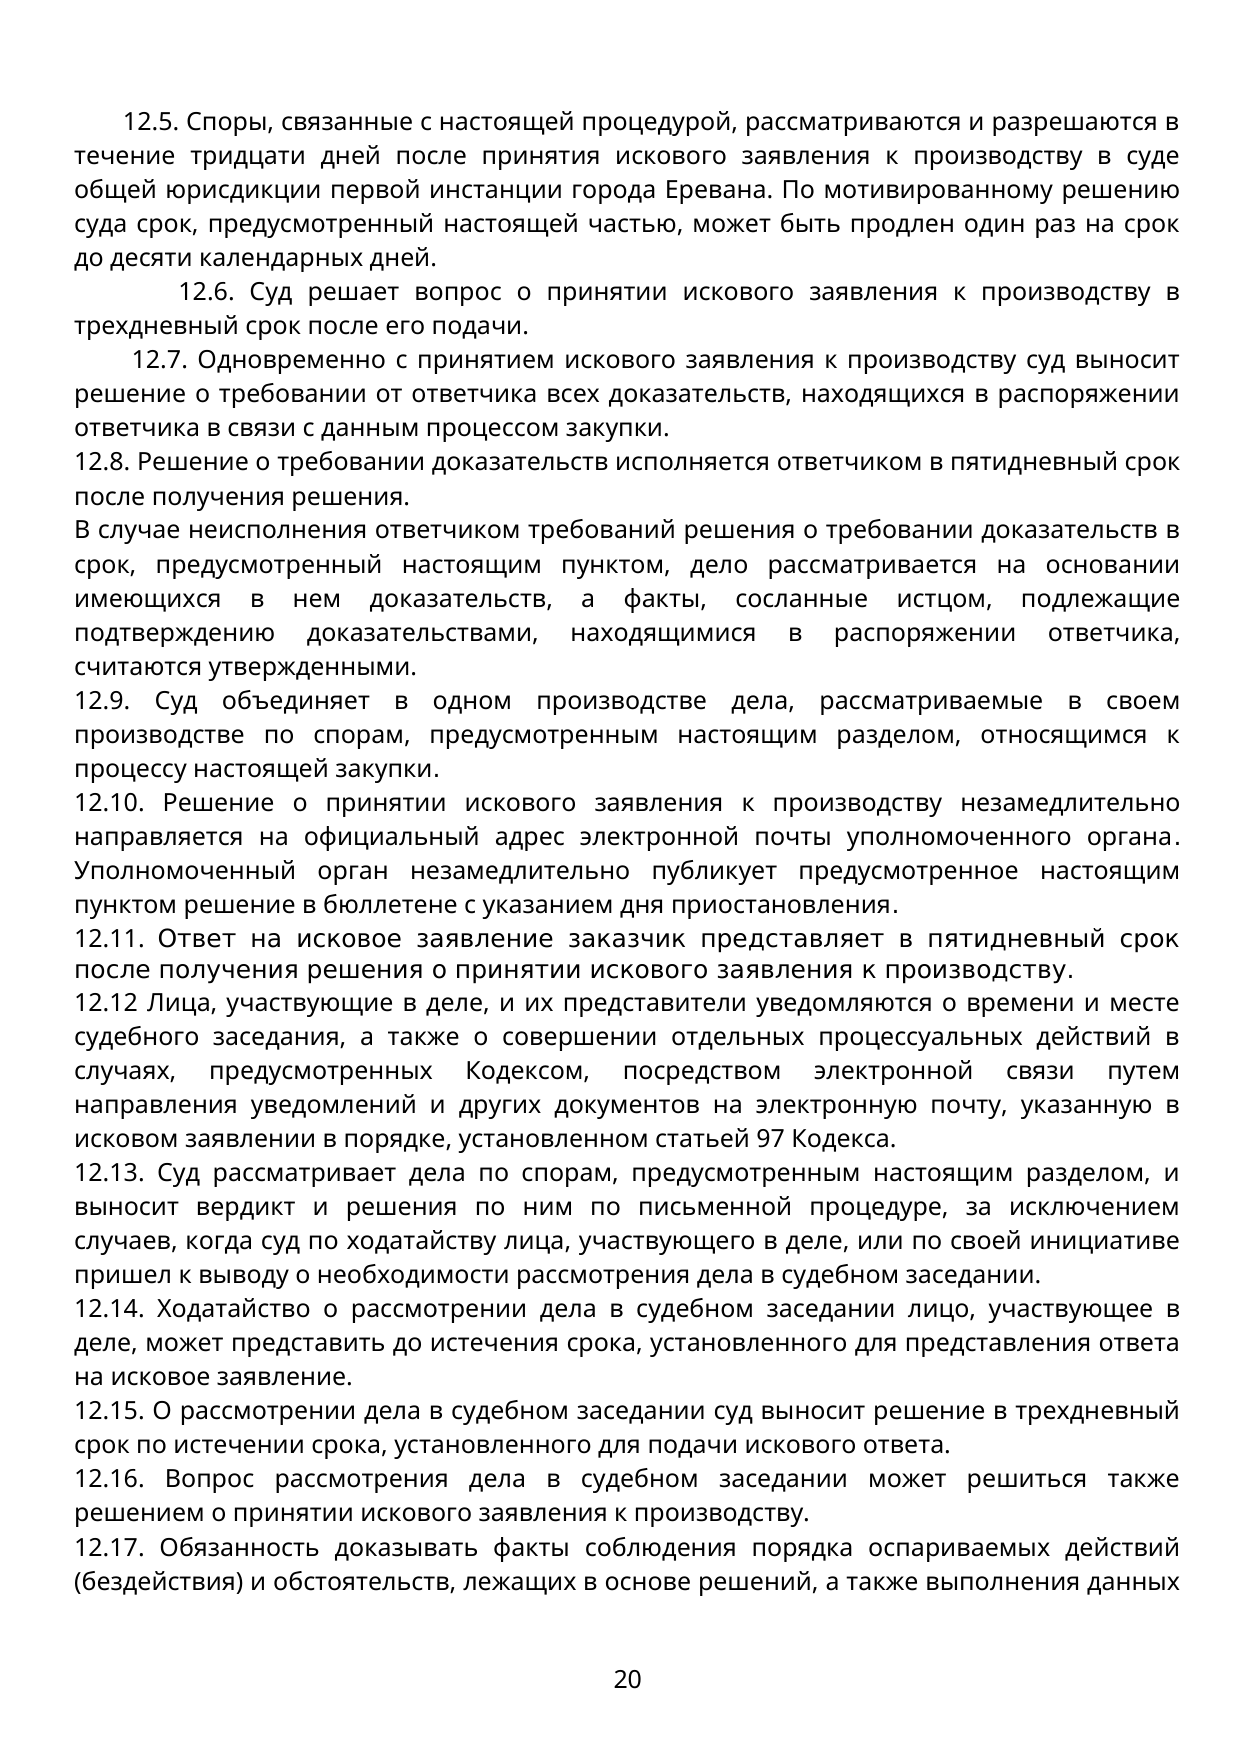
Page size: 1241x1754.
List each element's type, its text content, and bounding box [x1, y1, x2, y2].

text В случае неисполнения ответчиком требований решения о требовании доказательств в срок, предусмотренный настоящим пунктом, дело рассматривается на основании имеющихся в нем доказательств, а факты, сосланные истцом, подлежащие подтверждению доказательствами, находящимися в распоряжении ответчика, считаются утвержденными. [74, 512, 1181, 682]
text 12.16. Вопрос рассмотрения дела в судебном заседании может решиться также решением о принятии искового заявления к производству. [74, 1461, 1181, 1529]
text 12.13. Суд рассматривает дела по спорам, предусмотренным настоящим разделом, и выносит вердикт и решения по ним по письменной процедуре, за исключением случаев, когда суд по ходатайству лица, участвующего в деле, или по своей инициативе пришел к выводу о необходимости рассмотрения дела в судебном заседании. [74, 1154, 1181, 1291]
text 12.6. Суд решает вопрос о принятии искового заявления к производству в трехдневный срок после его подачи. [74, 274, 1181, 342]
text 12.11. Ответ на исковое заявление заказчик представляет в пятидневный срок после получения решения о принятии искового заявления к производству. [74, 921, 1181, 984]
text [74, 1529, 1181, 1597]
text 12.5. Споры, связанные с настоящей процедурой, рассматриваются и разрешаются в течение тридцати дней после принятия искового заявления к производству в суде общей юрисдикции первой инстанции города Еревана. По мотивированному решению суда срок, предусмотренный настоящей частью, может быть продлен один раз на срок до десяти календарных дней. [74, 103, 1181, 274]
text 12.9. Суд объединяет в одном производстве дела, рассматриваемые в своем производстве по спорам, предусмотренным настоящим разделом, относящимся к процессу настоящей закупки. [74, 682, 1181, 785]
text 12.12 Лица, участвующие в деле, и их представители уведомляются о времени и месте судебного заседания, а также о совершении отдельных процессуальных действий в случаях, предусмотренных Кодексом, посредством электронной связи путем направления уведомлений и других документов на электронную почту, указанную в исковом заявлении в порядке, установленном статьей 97 Кодекса. [74, 984, 1181, 1154]
text 12.10. Решение о принятии искового заявления к производству незамедлительно направляется на официальный адрес электронной почты уполномоченного органа. Уполномоченный орган незамедлительно публикует предусмотренное настоящим пунктом решение в бюллетене с указанием дня приостановления. [74, 785, 1181, 921]
text 12.14. Ходатайство о рассмотрении дела в судебном заседании лицо, участвующее в деле, может представить до истечения срока, установленного для представления ответа на исковое заявление. [74, 1291, 1181, 1393]
text 12.15. О рассмотрении дела в судебном заседании суд выносит решение в трехдневный срок по истечении срока, установленного для подачи искового ответа. [74, 1393, 1181, 1461]
text 12.7. Одновременно с принятием искового заявления к производству суд выносит решение о требовании от ответчика всех доказательств, находящихся в распоряжении ответчика в связи с данным процессом закупки. [74, 342, 1181, 444]
text 12.8. Решение о требовании доказательств исполняется ответчиком в пятидневный срок после получения решения. [74, 444, 1181, 512]
